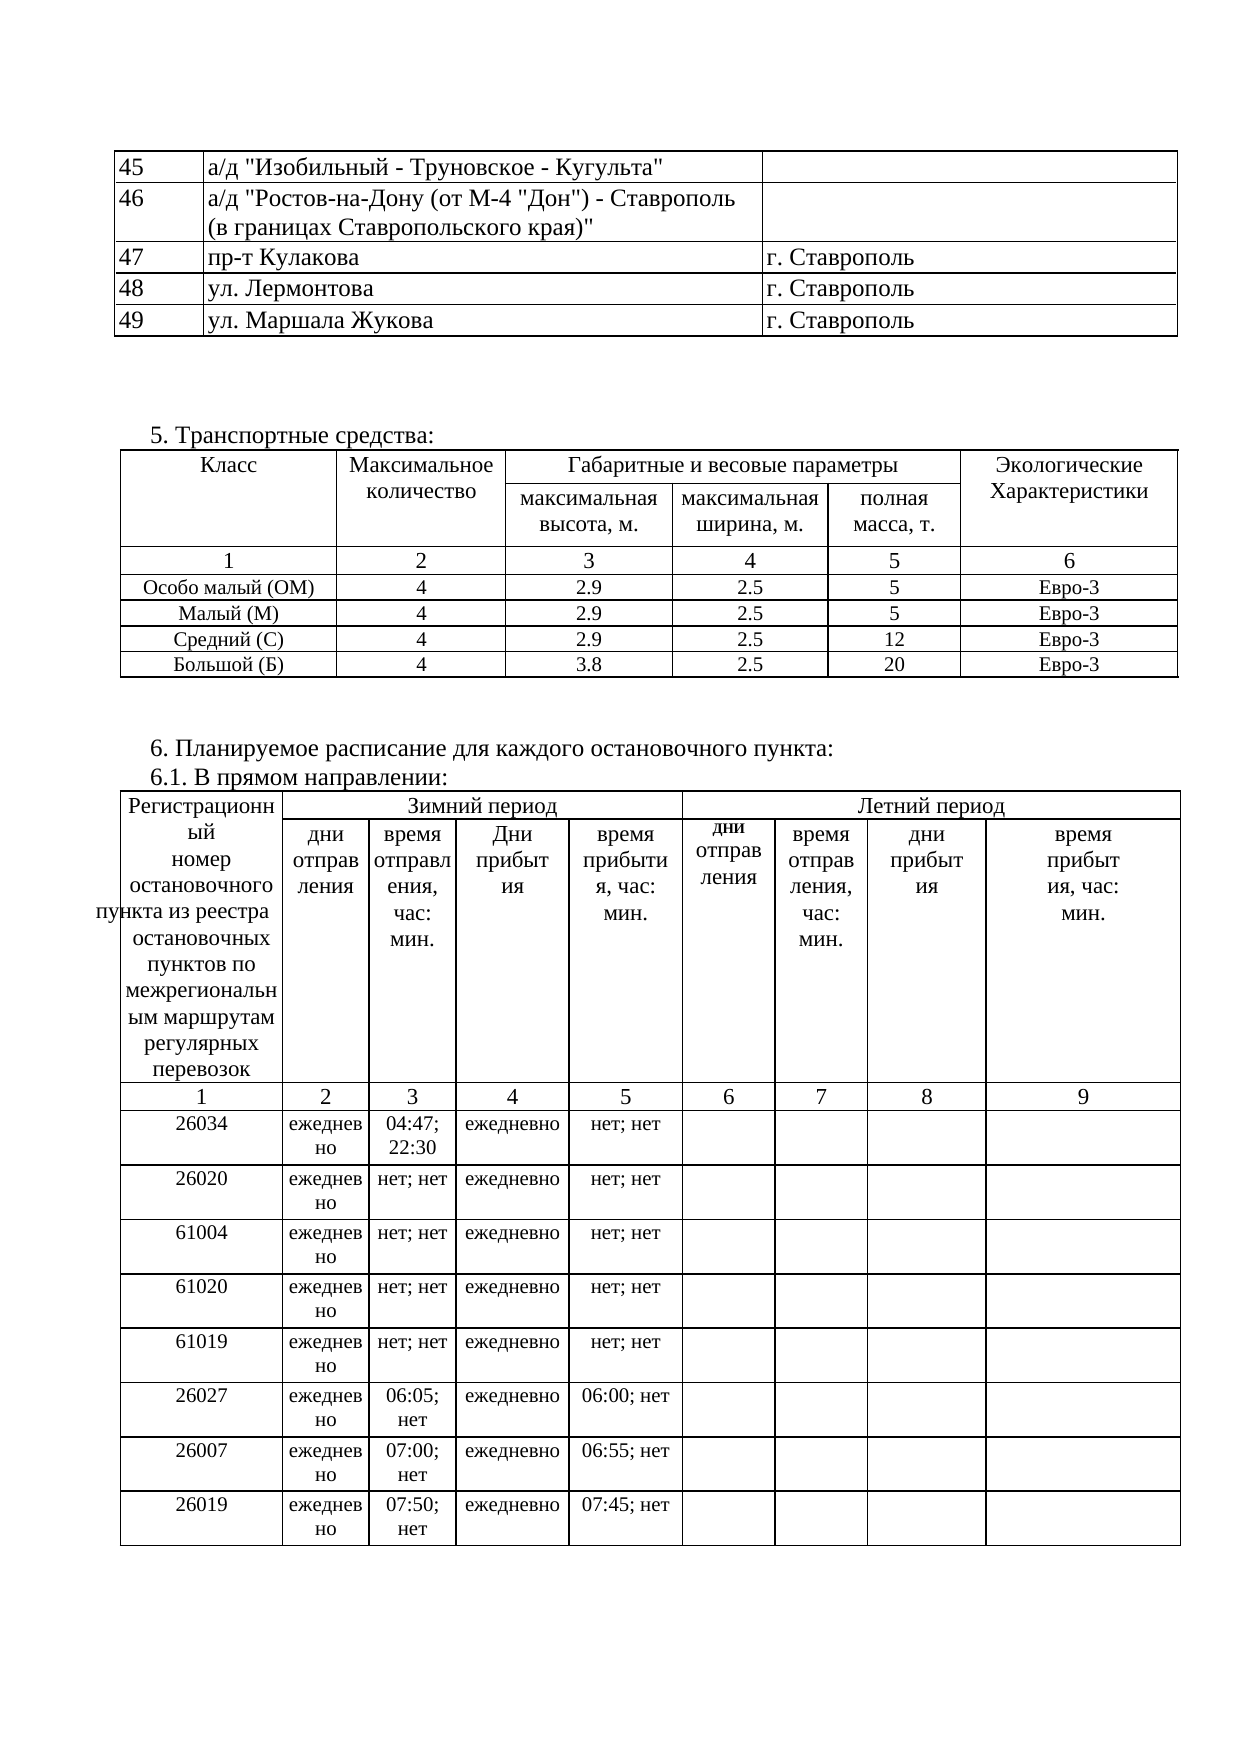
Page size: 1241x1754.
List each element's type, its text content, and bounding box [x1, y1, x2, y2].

table_cell время отправл ения, час: мин. [370, 820, 455, 1082]
table_cell 7 [776, 1083, 867, 1110]
table_header Экологические Характеристики [961, 451, 1177, 546]
table_cell 26019 [121, 1492, 282, 1545]
table_cell максимальная ширина, м. [673, 484, 827, 546]
table_cell [987, 1166, 1180, 1218]
table_cell 26007 [121, 1438, 282, 1490]
table_cell ежедневно [457, 1275, 568, 1327]
table_cell 2.9 [506, 575, 672, 599]
table_cell 8 [868, 1083, 985, 1110]
table_cell нет; нет [370, 1329, 455, 1382]
table_cell 61020 [121, 1275, 282, 1327]
table_cell ежедневно [283, 1220, 368, 1273]
table_cell Особо малый (ОМ) [121, 575, 336, 599]
table_cell ежедневно [457, 1438, 568, 1490]
table_cell [987, 1329, 1180, 1382]
table_cell 5 [829, 575, 960, 599]
text 5. Транспортные средства: [150, 420, 1090, 449]
table_cell ежедневно [457, 1166, 568, 1218]
table_cell Малый (М) [121, 601, 336, 625]
table_cell нет; нет [370, 1275, 455, 1327]
table_cell 9 [987, 1083, 1180, 1110]
table_cell 2 [337, 547, 505, 574]
table_cell [987, 1220, 1180, 1273]
table_cell [776, 1492, 867, 1545]
table_cell [868, 1166, 985, 1218]
table_cell 45 [115, 152, 203, 181]
table_header Габаритные и весовые параметры [506, 451, 960, 482]
table_cell [776, 1220, 867, 1273]
table_header Класс [121, 451, 336, 546]
table_cell 49 [115, 305, 203, 335]
table_cell 1 [121, 1083, 282, 1110]
table_cell г. Ставрополь [763, 272, 1177, 303]
table_cell Евро-3 [961, 652, 1177, 676]
table_cell [683, 1383, 774, 1436]
table_cell 5 [570, 1083, 682, 1110]
table_cell время прибыти я, час: мин. [570, 820, 682, 1082]
table_cell [776, 1111, 867, 1164]
table_cell ежедневно [283, 1329, 368, 1382]
table_cell ежедневно [283, 1438, 368, 1490]
table_cell 4 [673, 547, 827, 574]
table_cell дни отправ ления [283, 820, 368, 1082]
table_cell [683, 1111, 774, 1164]
table_cell [868, 1220, 985, 1273]
table_cell ул. Маршала Жукова [204, 305, 762, 335]
table_cell [987, 1111, 1180, 1164]
table_cell 61004 [121, 1220, 282, 1273]
table_cell Евро-3 [961, 575, 1177, 599]
table_cell [683, 1492, 774, 1545]
table_cell нет; нет [570, 1329, 682, 1382]
table_cell 3 [370, 1083, 455, 1110]
table_cell Евро-3 [961, 601, 1177, 625]
table_cell максимальная высота, м. [506, 484, 672, 546]
table_cell ежедневно [283, 1492, 368, 1545]
table_cell полная масса, т. [829, 484, 960, 546]
table_cell 61019 [121, 1329, 282, 1382]
table_cell [868, 1438, 985, 1490]
table_cell 2.5 [673, 575, 827, 599]
table_cell 2 [283, 1083, 368, 1110]
table_header Регистрационный номер остановочного пункта из реестра остановочных пунктов по межрегиональным маршрутам регулярных перевозок [121, 792, 282, 1082]
table_cell нет; нет [570, 1166, 682, 1218]
table_cell [868, 1383, 985, 1436]
table_cell Евро-3 [961, 627, 1177, 651]
table_cell 2.9 [506, 627, 672, 651]
table_cell ежедневно [283, 1383, 368, 1436]
table_cell время отправ ления, час: мин. [776, 820, 867, 1082]
table_header Максимальное количество [337, 451, 505, 546]
table_cell 4 [337, 627, 505, 651]
table_cell нет; нет [570, 1220, 682, 1273]
table_cell 5 [829, 547, 960, 574]
table_cell 4 [337, 652, 505, 676]
table_cell ежедневно [283, 1166, 368, 1218]
table_cell нет; нет [370, 1220, 455, 1273]
table_cell ежедневно [283, 1275, 368, 1327]
table_cell ДНИ отправ ления [683, 820, 774, 1082]
table_cell [683, 1220, 774, 1273]
table_cell 2.9 [506, 601, 672, 625]
table_cell [776, 1275, 867, 1327]
table_cell 4 [337, 575, 505, 599]
table_cell 26034 [121, 1111, 282, 1164]
table_cell [987, 1275, 1180, 1327]
table_cell пр-т Кулакова [204, 242, 762, 272]
table_cell 06:55; нет [570, 1438, 682, 1490]
table_header Зимний период [283, 792, 682, 818]
table_cell [683, 1166, 774, 1218]
table_cell [776, 1329, 867, 1382]
table_cell 47 [115, 242, 203, 272]
table_cell ежедневно [457, 1383, 568, 1436]
table_cell 26027 [121, 1383, 282, 1436]
table_cell ежедневно [457, 1111, 568, 1164]
table_cell нет; нет [570, 1111, 682, 1164]
table_cell г. Ставрополь [763, 304, 1177, 335]
table_cell [868, 1492, 985, 1545]
table_cell 04:47; 22:30 [370, 1111, 455, 1164]
table_cell 07:50; нет [370, 1492, 455, 1545]
table_cell [868, 1275, 985, 1327]
text 6.1. В прямом направлении: [150, 762, 1090, 790]
table_cell [763, 181, 1177, 241]
table_cell ежедневно [457, 1492, 568, 1545]
table_cell Средний (С) [121, 627, 336, 651]
table_cell [683, 1275, 774, 1327]
table_cell нет; нет [570, 1275, 682, 1327]
table_cell [868, 1111, 985, 1164]
table_cell 3.8 [506, 652, 672, 676]
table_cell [204, 152, 762, 181]
table_cell 2.5 [673, 601, 827, 625]
table_header Летний период [683, 792, 1180, 818]
table_cell ул. Лермонтова [204, 274, 762, 303]
table_cell [776, 1383, 867, 1436]
table_cell ежедневно [283, 1111, 368, 1164]
table_cell [987, 1492, 1180, 1545]
table_cell 26020 [121, 1166, 282, 1218]
table_cell ежедневно [457, 1220, 568, 1273]
table_cell 6 [961, 547, 1177, 574]
table_cell 1 [121, 547, 336, 574]
table_cell время прибыт ия, час: мин. [987, 820, 1180, 1082]
table_cell 20 [829, 652, 960, 676]
table_cell 06:05; нет [370, 1383, 455, 1436]
table_cell 48 [115, 273, 203, 303]
table_cell 06:00; нет [570, 1383, 682, 1436]
table_cell [683, 1329, 774, 1382]
text 6. Планируемое расписание для каждого остановочного пункта: [150, 733, 1090, 762]
table_cell [776, 1166, 867, 1218]
table_cell Дни прибыт ия [457, 820, 568, 1082]
table_cell [987, 1383, 1180, 1436]
table_cell [776, 1438, 867, 1490]
table_cell 46 [115, 183, 203, 241]
table_cell нет; нет [370, 1166, 455, 1218]
table_cell 07:00; нет [370, 1438, 455, 1490]
table_cell [763, 152, 1177, 181]
table_cell 4 [337, 601, 505, 625]
table_cell 5 [829, 601, 960, 625]
table_cell а/д "Ростов-на-Дону (от М-4 "Дон") - Ставрополь (в границах Ставропольского края)" [204, 183, 762, 241]
table_cell 4 [457, 1083, 568, 1110]
table_cell [987, 1438, 1180, 1490]
table_cell [683, 1438, 774, 1490]
table_cell [868, 1329, 985, 1382]
table_cell дни прибыт ия [868, 820, 985, 1082]
table_cell 12 [829, 627, 960, 651]
table_cell 3 [506, 547, 672, 574]
table_cell г. Ставрополь [763, 241, 1177, 272]
table_cell 2.5 [673, 627, 827, 651]
table_cell 07:45; нет [570, 1492, 682, 1545]
table_cell Большой (Б) [121, 652, 336, 676]
table_cell 2.5 [673, 652, 827, 676]
table_cell 6 [683, 1083, 774, 1110]
table_cell ежедневно [457, 1329, 568, 1382]
